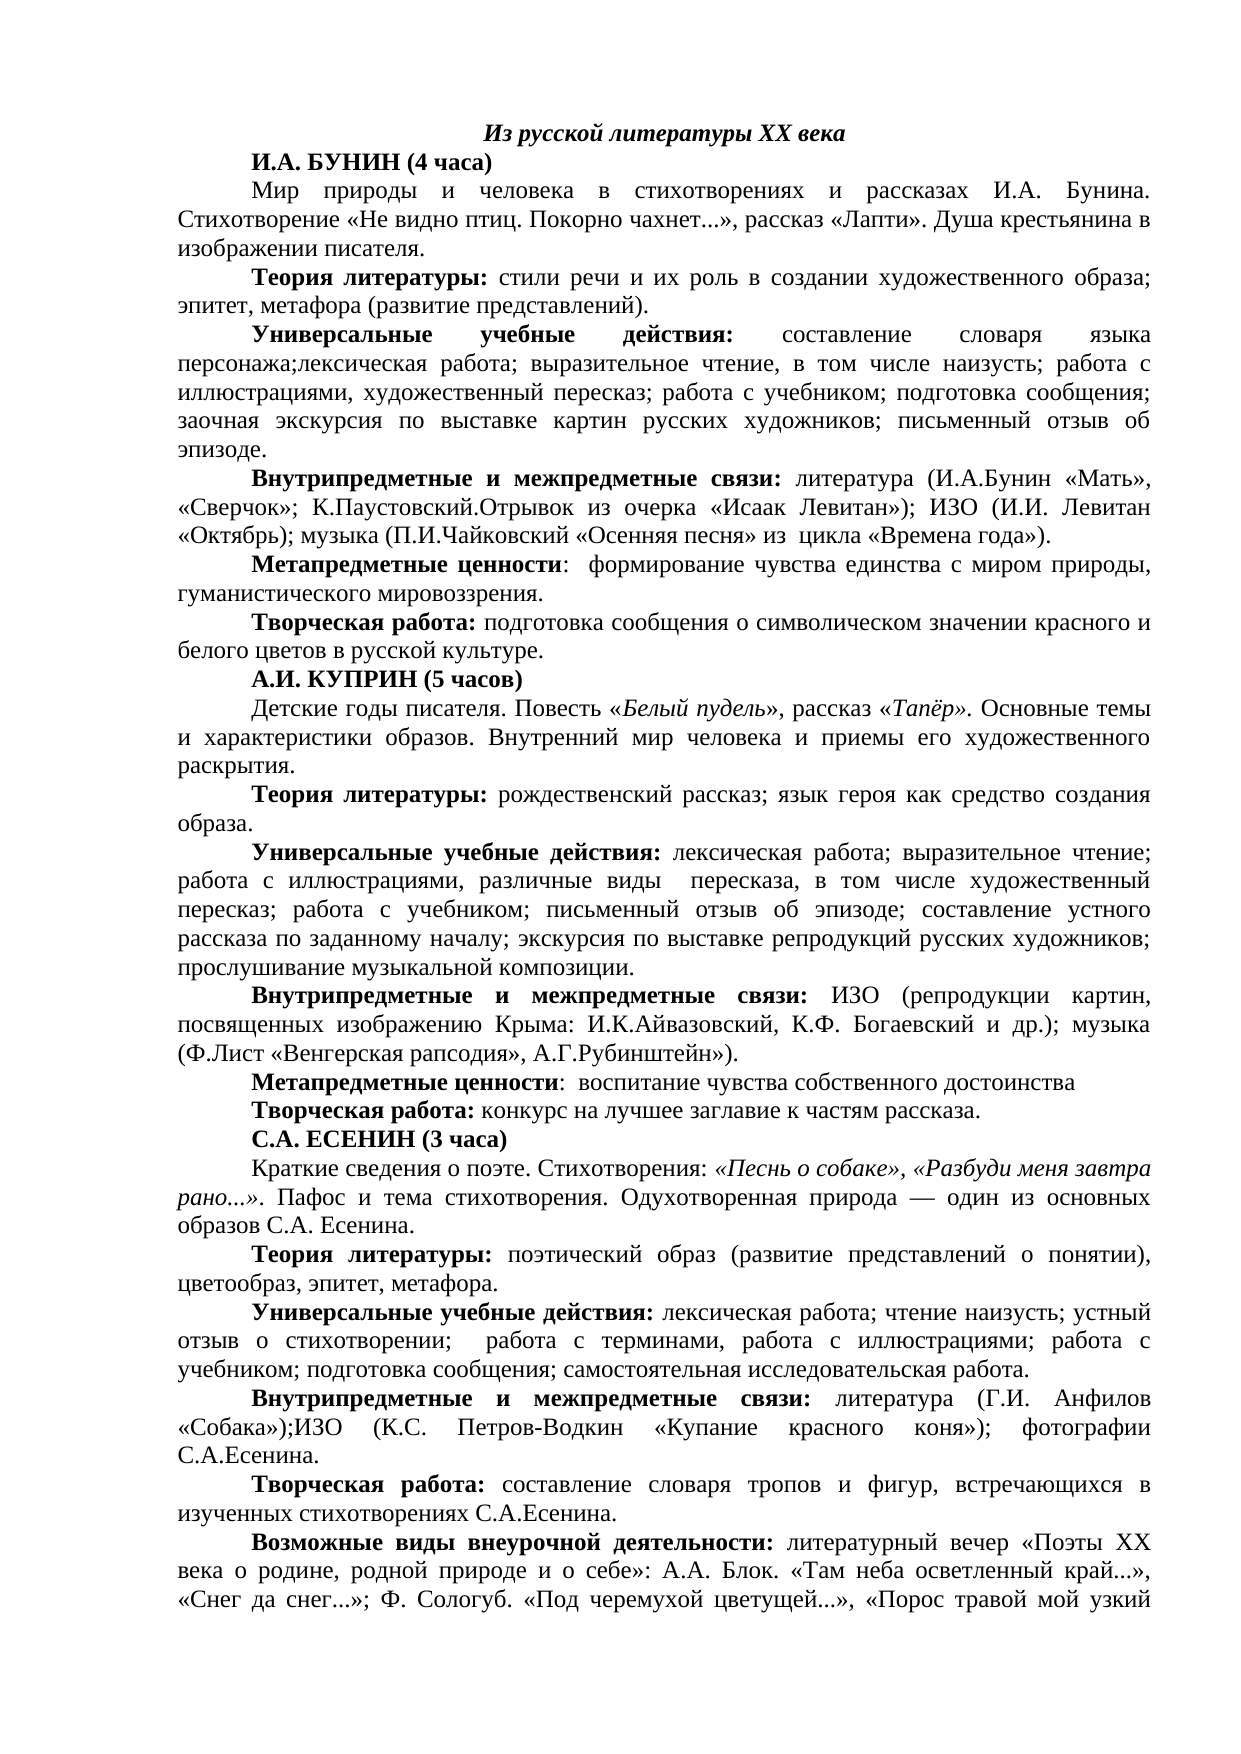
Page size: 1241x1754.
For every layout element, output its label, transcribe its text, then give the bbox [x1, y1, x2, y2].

text Универсальные учебные действия: составление словаря языка персонажа;лексическая работа; выразительное чтение, в том числе наизусть; работа с иллюстрациями, художественный пересказ; работа с учебником; подготовка сообщения; заочная экскурсия по выставке картин русских художников; письменный отзыв об эпизоде. [177, 319, 1152, 463]
text Внутрипредметные и межпредметные связи: литература (И.А.Бунин «Мать», «Сверчок»; К.Паустовский.Отрывок из очерка «Исаак Левитан»); ИЗО (И.И. Левитан «Октябрь); музыка (П.И.Чайковский «Осенняя песня» из цикла «Времена года»). [177, 463, 1152, 549]
text Теория литературы: поэтический образ (развитие представлений о понятии), цветообраз, эпитет, метафора. [177, 1239, 1152, 1297]
text Краткие сведения о поэте. Стихотворения: «Песнь о собаке», «Разбуди меня завтра рано...». Пафос и тема стихотворения. Одухотворенная природа — один из основных образов С.А. Есенина. [177, 1153, 1152, 1239]
text Детские годы писателя. Повесть «Белый пудель», рассказ «Тапёр». Основные темы и характеристики образов. Внутренний мир человека и приемы его художественного раскрытия. [177, 693, 1152, 779]
text Метапредметные ценности: формирование чувства единства с миром природы, гуманистического мировоззрения. [177, 549, 1152, 607]
text Метапредметные ценности: воспитание чувства собственного достоинства [177, 1067, 1152, 1096]
text С.А. ЕСЕНИН (3 часа) [177, 1124, 1152, 1153]
text Теория литературы: рождественский рассказ; язык героя как средство создания образа. [177, 779, 1152, 837]
text И.А. БУНИН (4 часа) [177, 147, 1152, 176]
text Творческая работа: подготовка сообщения о символическом значении красного и белого цветов в русской культуре. [177, 607, 1152, 664]
text Внутрипредметные и межпредметные связи: литература (Г.И. Анфилов «Собака»);ИЗО (К.С. Петров-Водкин «Купание красного коня»); фотографии С.А.Есенина. [177, 1383, 1152, 1469]
text Теория литературы: стили речи и их роль в создании художественного образа; эпитет, метафора (развитие представлений). [177, 262, 1152, 319]
text Творческая работа: составление словаря тропов и фигур, встречающихся в изученных стихотворениях С.А.Есенина. [177, 1469, 1152, 1527]
text Из русской литературы XX века [177, 118, 1152, 147]
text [177, 1527, 1152, 1613]
text А.И. КУПРИН (5 часов) [177, 664, 1152, 693]
text Универсальные учебные действия: лексическая работа; выразительное чтение; работа с иллюстрациями, различные виды пересказа, в том числе художественный пересказ; работа с учебником; письменный отзыв об эпизоде; составление устного рассказа по заданному началу; экскурсия по выставке репродукций русских художников; прослушивание музыкальной композиции. [177, 837, 1152, 981]
text Мир природы и человека в стихотворениях и рассказах И.А. Бунина. Стихотворение «Не видно птиц. Покорно чахнет...», рассказ «Лапти». Душа крестьянина в изображении писателя. [177, 176, 1152, 262]
text Творческая работа: конкурс на лучшее заглавие к частям рассказа. [177, 1096, 1152, 1124]
text Внутрипредметные и межпредметные связи: ИЗО (репродукции картин, посвященных изображению Крыма: И.К.Айвазовский, К.Ф. Богаевский и др.); музыка (Ф.Лист «Венгерская рапсодия», А.Г.Рубинштейн»). [177, 981, 1152, 1067]
text Универсальные учебные действия: лексическая работа; чтение наизусть; устный отзыв о стихотворении; работа с терминами, работа с иллюстрациями; работа с учебником; подготовка сообщения; самостоятельная исследовательская работа. [177, 1297, 1152, 1383]
